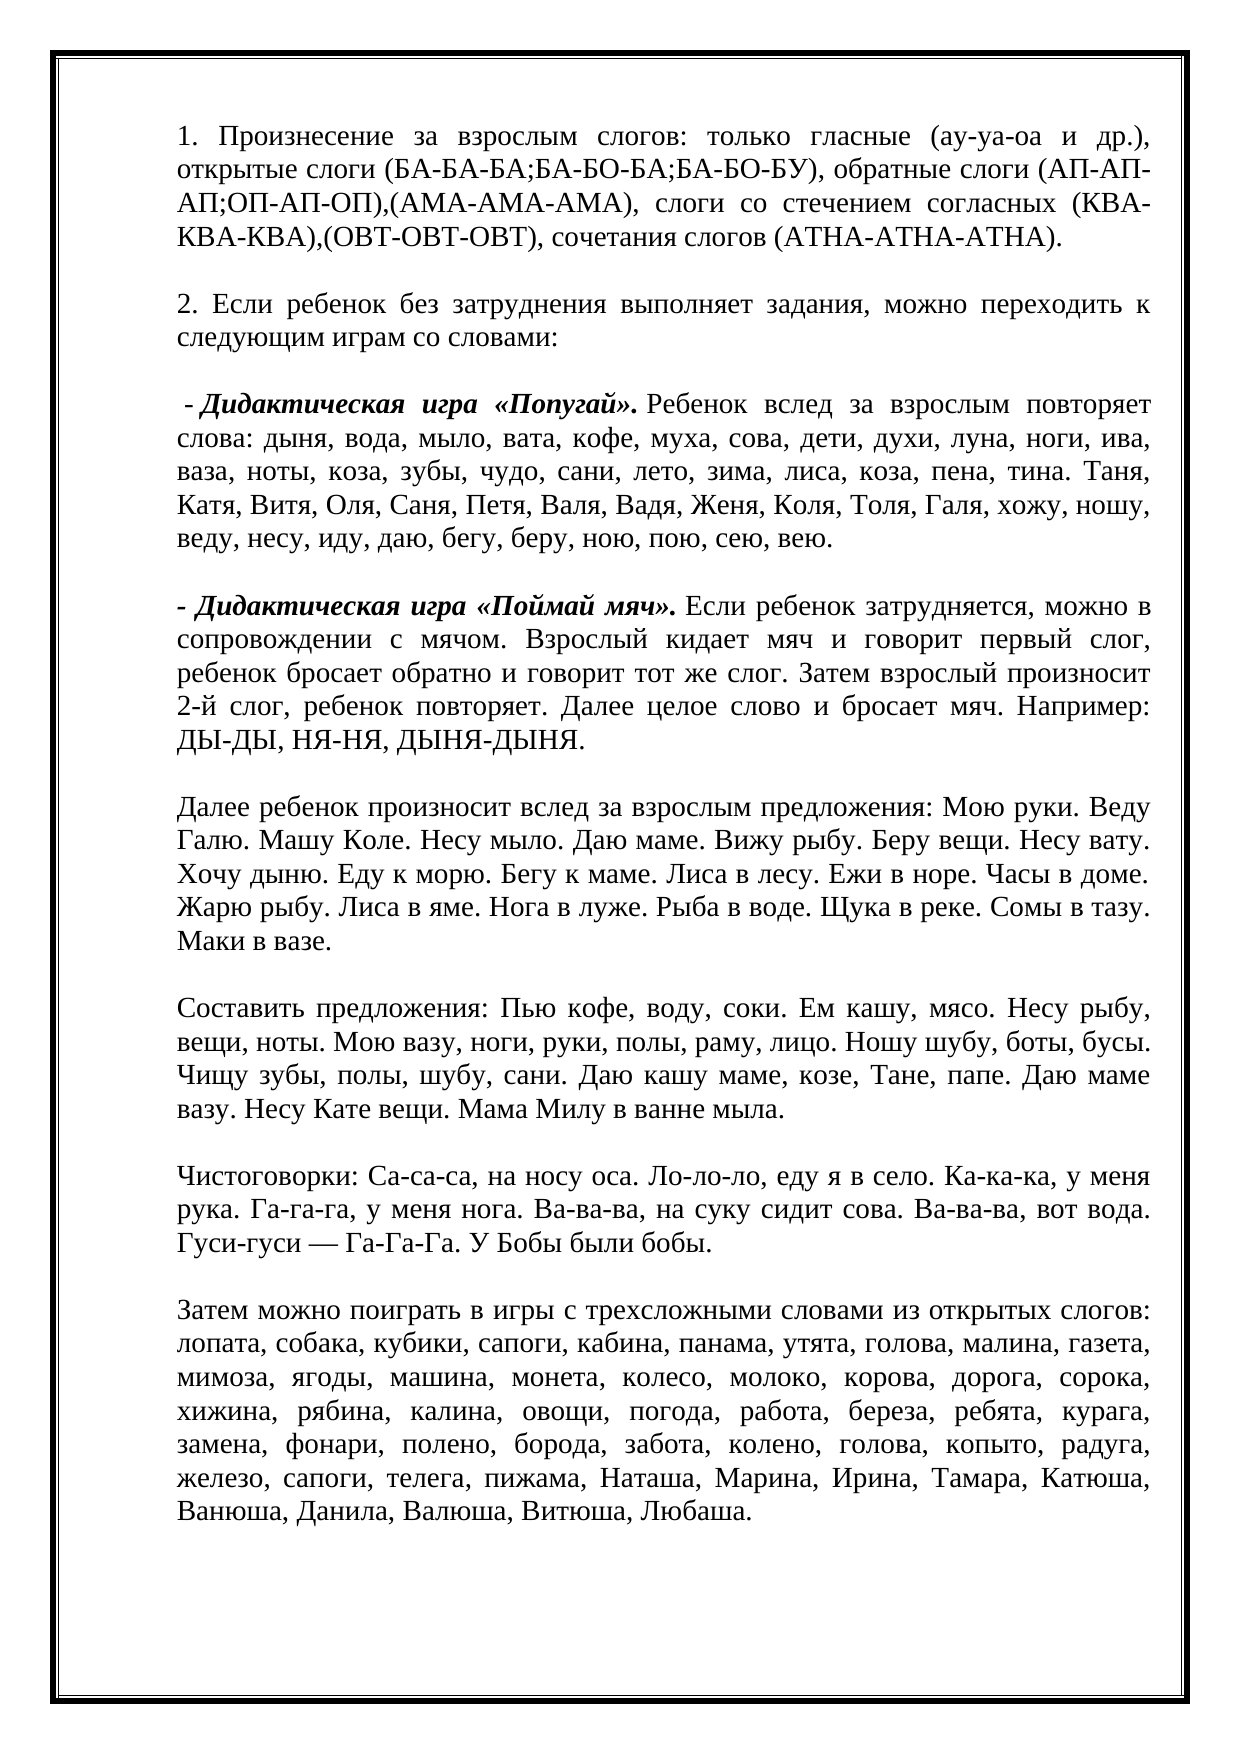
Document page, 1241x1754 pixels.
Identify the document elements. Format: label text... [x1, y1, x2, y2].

text - Дидактическая игра «Попугай». Ребенок вслед за взрослым повторяет слова: дыня, вода, мыло, вата, кофе, муха, сова, дети, духи, луна, ноги, ива, ваза, ноты, коза, зубы, чудо, сани, лето, зима, лиса, коза, пена, тина. Таня, Катя, Витя, Оля, Саня, Петя, Валя, Вадя, Женя, Коля, Толя, Галя, хожу, ношу, веду, несу, иду, даю, бегу, беру, ною, пою, сею, вею. [177, 386, 1152, 554]
text - Дидактическая игра «Поймай мяч». Если ребенок затрудняется, можно в сопровождении с мячом. Взрослый кидает мяч и говорит первый слог, ребенок бросает обратно и говорит тот же слог. Затем взрослый произносит 2-й слог, ребенок повторяет. Далее целое слово и бросает мяч. Например: ДЫ-ДЫ, НЯ-НЯ, ДЫНЯ-ДЫНЯ. [177, 588, 1152, 755]
text 2. Если ребенок без затруднения выполняет задания, можно переходить к следующим играм со словами: [177, 286, 1152, 353]
text Чистоговорки: Са-са-са, на носу оса. Ло-ло-ло, еду я в село. Ка-ка-ка, у меня рука. Га-га-га, у меня нога. Ва-ва-ва, на суку сидит сова. Ва-ва-ва, вот вода. Гуси-гуси — Га-Га-Га. У Бобы были бобы. [177, 1158, 1152, 1258]
text Далее ребенок произносит вслед за взрослым предложения: Мою руки. Веду Галю. Машу Коле. Несу мыло. Даю маме. Вижу рыбу. Беру вещи. Несу вату. Хочу дыню. Еду к морю. Бегу к маме. Лиса в лесу. Ежи в норе. Часы в доме. Жарю рыбу. Лиса в яме. Нога в луже. Рыба в воде. Щука в реке. Сомы в тазу. Маки в вазе. [177, 789, 1152, 957]
text 1. Произнесение за взрослым слогов: только гласные (ау-уа-оа и др.), открытые слоги (БА-БА-БА;БА-БО-БА;БА-БО-БУ), обратные слоги (АП-АП-АП;ОП-АП-ОП),(АМА-АМА-АМА), слоги со стечением согласных (КВА-КВА-КВА),(ОВТ-ОВТ-ОВТ), сочетания слогов (АТНА-АТНА-АТНА). [177, 118, 1152, 252]
text Затем можно поиграть в игры с трехсложными словами из открытых слогов: лопата, собака, кубики, сапоги, кабина, панама, утята, голова, малина, газета, мимоза, ягоды, машина, монета, колесо, молоко, корова, дорога, сорока, хижина, рябина, калина, овощи, погода, работа, береза, ребята, курага, замена, фонари, полено, борода, забота, колено, голова, копыто, радуга, железо, сапоги, телега, пижама, Наташа, Марина, Ирина, Тамара, Катюша, Ванюша, Данила, Валюша, Витюша, Любаша. [177, 1292, 1152, 1527]
text Составить предложения: Пью кофе, воду, соки. Ем кашу, мясо. Несу рыбу, вещи, ноты. Мою вазу, ноги, руки, полы, раму, лицо. Ношу шубу, боты, бусы. Чищу зубы, полы, шубу, сани. Даю кашу маме, козе, Тане, папе. Даю маме вазу. Несу Кате вещи. Мама Милу в ванне мыла. [177, 990, 1152, 1124]
